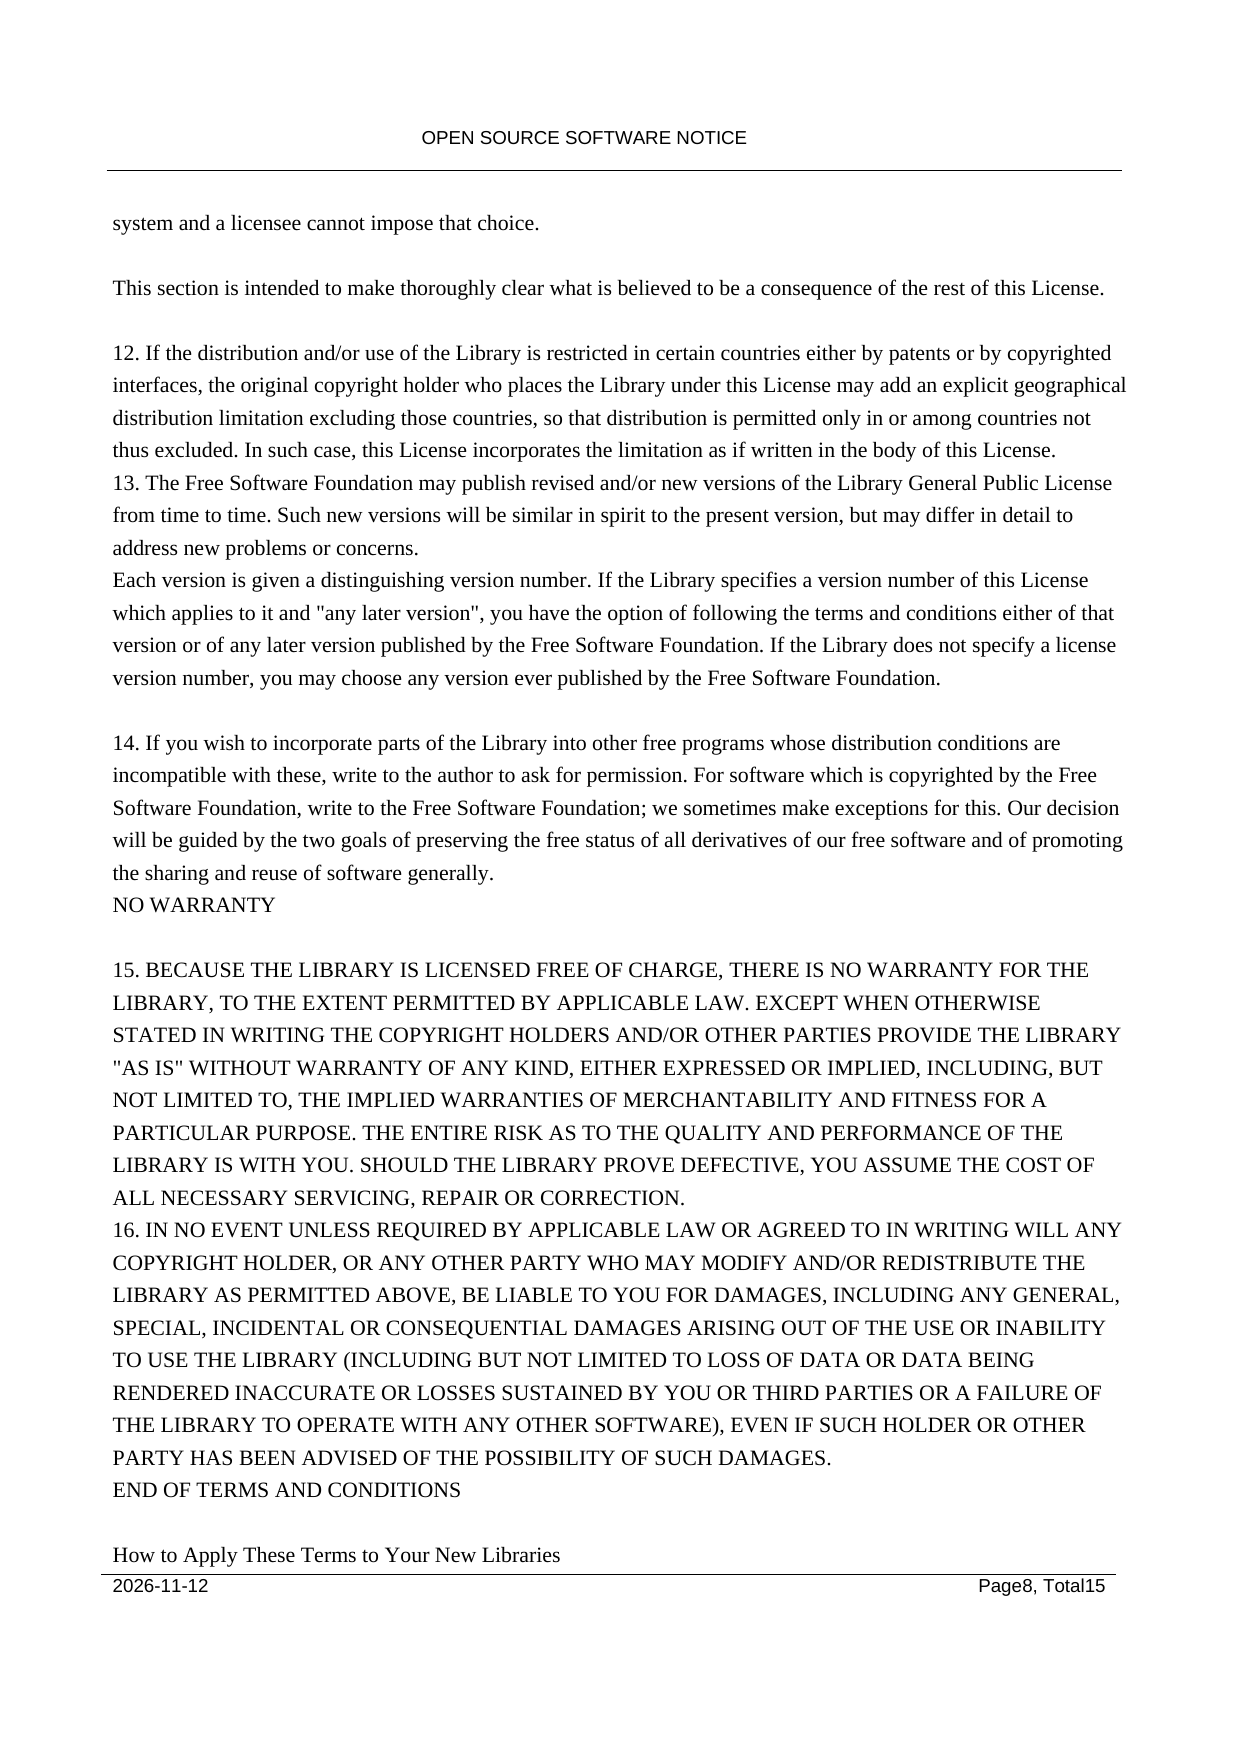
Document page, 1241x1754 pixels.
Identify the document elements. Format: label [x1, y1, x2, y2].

text [112, 206, 1128, 1571]
